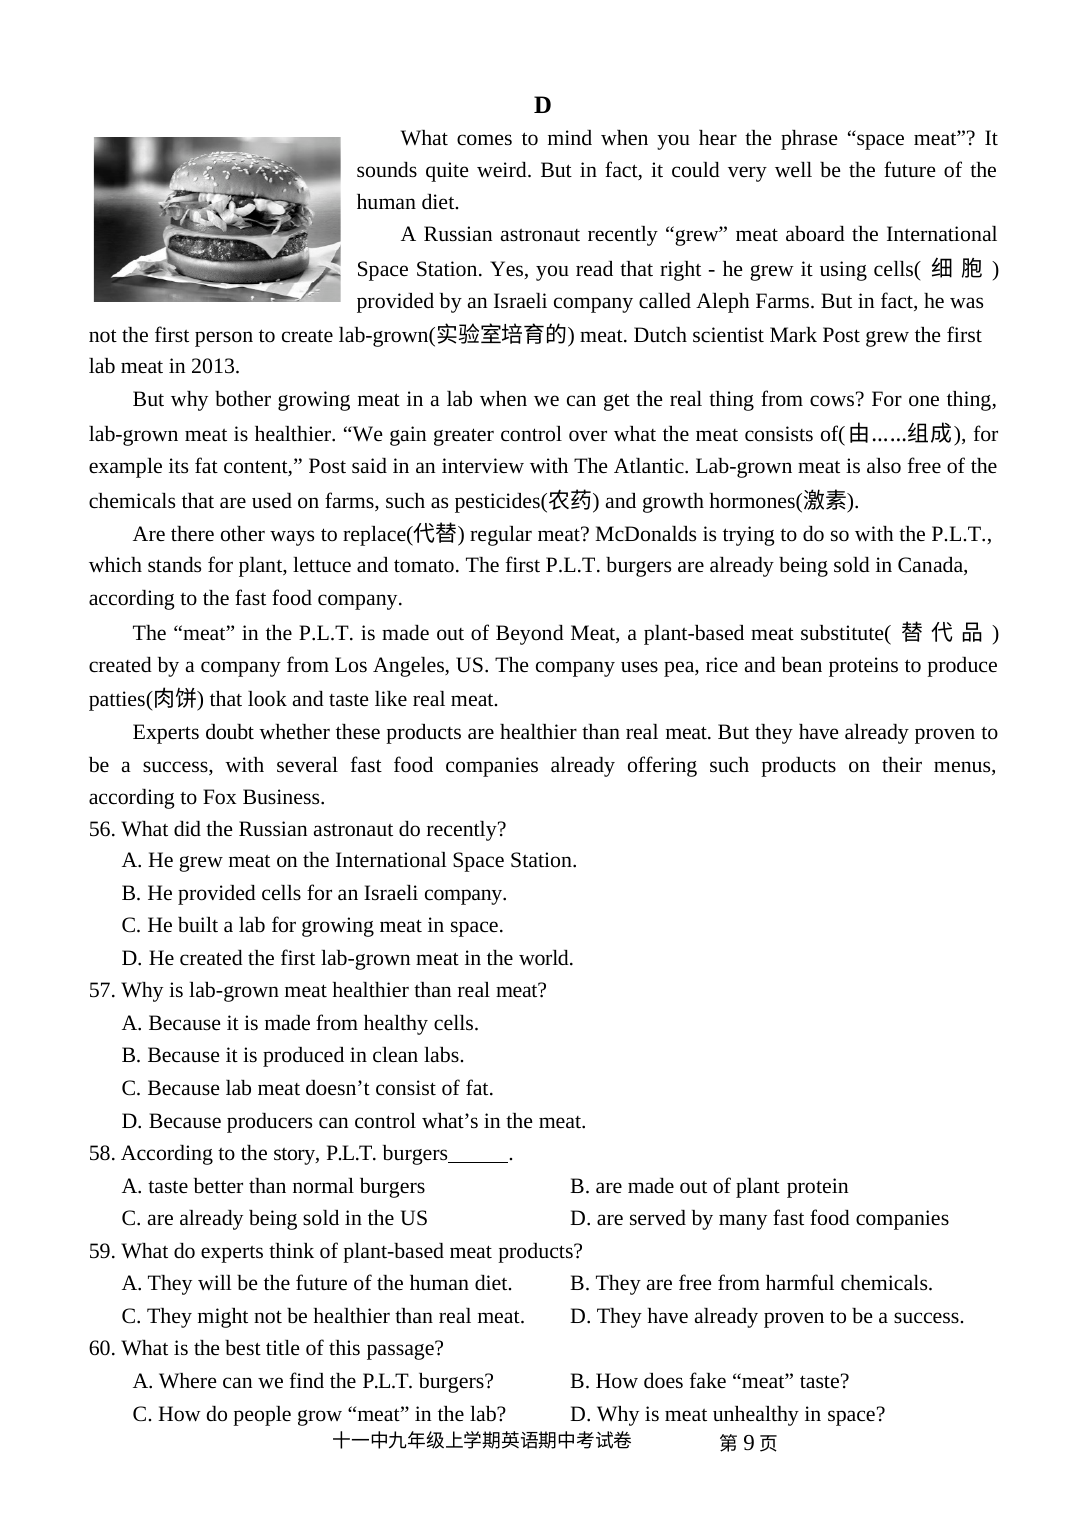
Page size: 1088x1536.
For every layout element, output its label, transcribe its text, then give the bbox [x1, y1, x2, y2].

list Where can we find the P.L.T. burgers? B. How does fake “meat” taste? [132, 1368, 1021, 1393]
list taste better than normal burgers B. are made out of plant protein [121, 1173, 1021, 1198]
text What comes to mind when you hear the phrase “space meat”? It sounds quite weird. But in fact, it could very well be the future of the human diet. [356, 124, 999, 214]
text The “meat” in the P.L.T. is made out of Beyond Meat, a plant-based meat substitute( 替 代 品 ) created by a company from Los Angeles, US. The company uses pea, rice and bean proteins to produce patties(肉饼) that look and taste like real meat. [88, 617, 999, 713]
picture [93, 137, 341, 302]
text which stands for plant, lettuce and tomato. The first P.L.T. burgers are already being sold in Canada, according to the fast food company. [88, 552, 1021, 610]
list He provided cells for an Israeli company. [121, 880, 1021, 905]
list What did the Russian astronaut do recently? [88, 816, 1021, 841]
list Because producers can control what’s in the meat. [121, 1108, 1021, 1133]
list According to the story, P.L.T. burgers . [88, 1140, 1021, 1165]
text not the first person to create lab-grown(实验室培育的) meat. Dutch scientist Mark Post grew the first lab meat in 2013. [88, 318, 999, 379]
list Because lab meat doesn’t consist of fat. [121, 1075, 1021, 1100]
list Why is lab-grown meat healthier than real meat? [88, 977, 1021, 1003]
text A Russian astronaut recently “grew” meat aboard the International Space Station. Yes, you read that right - he grew it using cells( 细 胞 ) provided by an Israeli company called Aleph Farms. But in fact, he was [356, 221, 999, 313]
list Because it is made from healthy cells. [121, 1010, 1021, 1035]
list Because it is produced in clean labs. [121, 1042, 1021, 1068]
list He built a lab for growing meat in space. [121, 912, 1021, 937]
text But why bother growing meat in a lab when we can get the real thing from cows? For one thing, lab-grown meat is healthier. “We gain greater control over what the meat consists of(由……组成), for example its fat content,” Post said in an interview with The Atlantic. Lab-grown meat is also free of the chemicals that are used on farms, such as pesticides(农药) and growth hormones(激素). [88, 386, 998, 514]
text C. They might not be healthier than real meat. D. They have already proven to be a success. [121, 1303, 1021, 1328]
list They will be the future of the human diet. B. They are free from harmful chemicals. [121, 1270, 1021, 1296]
text C. How do people grow “meat” in the lab? D. Why is meat unhealthy in space? [132, 1401, 1021, 1426]
list He created the first lab-grown meat in the world. [121, 945, 1021, 970]
subtitle D [534, 91, 1021, 119]
list What is the best title of this passage? [88, 1335, 1021, 1361]
list He grew meat on the International Space Station. [121, 847, 1021, 872]
text C. are already being sold in the US D. are served by many fast food companies [121, 1205, 1021, 1230]
list What do experts think of plant-based meat products? [88, 1238, 1021, 1263]
text Experts doubt whether these products are healthier than real meat. But they have already proven to be a success, with several fast food companies already offering such products on their menus, according to Fox Business. [88, 719, 998, 809]
text Are there other ways to replace(代替) regular meat? McDonalds is trying to do so with the P.L.T., [132, 521, 1021, 547]
